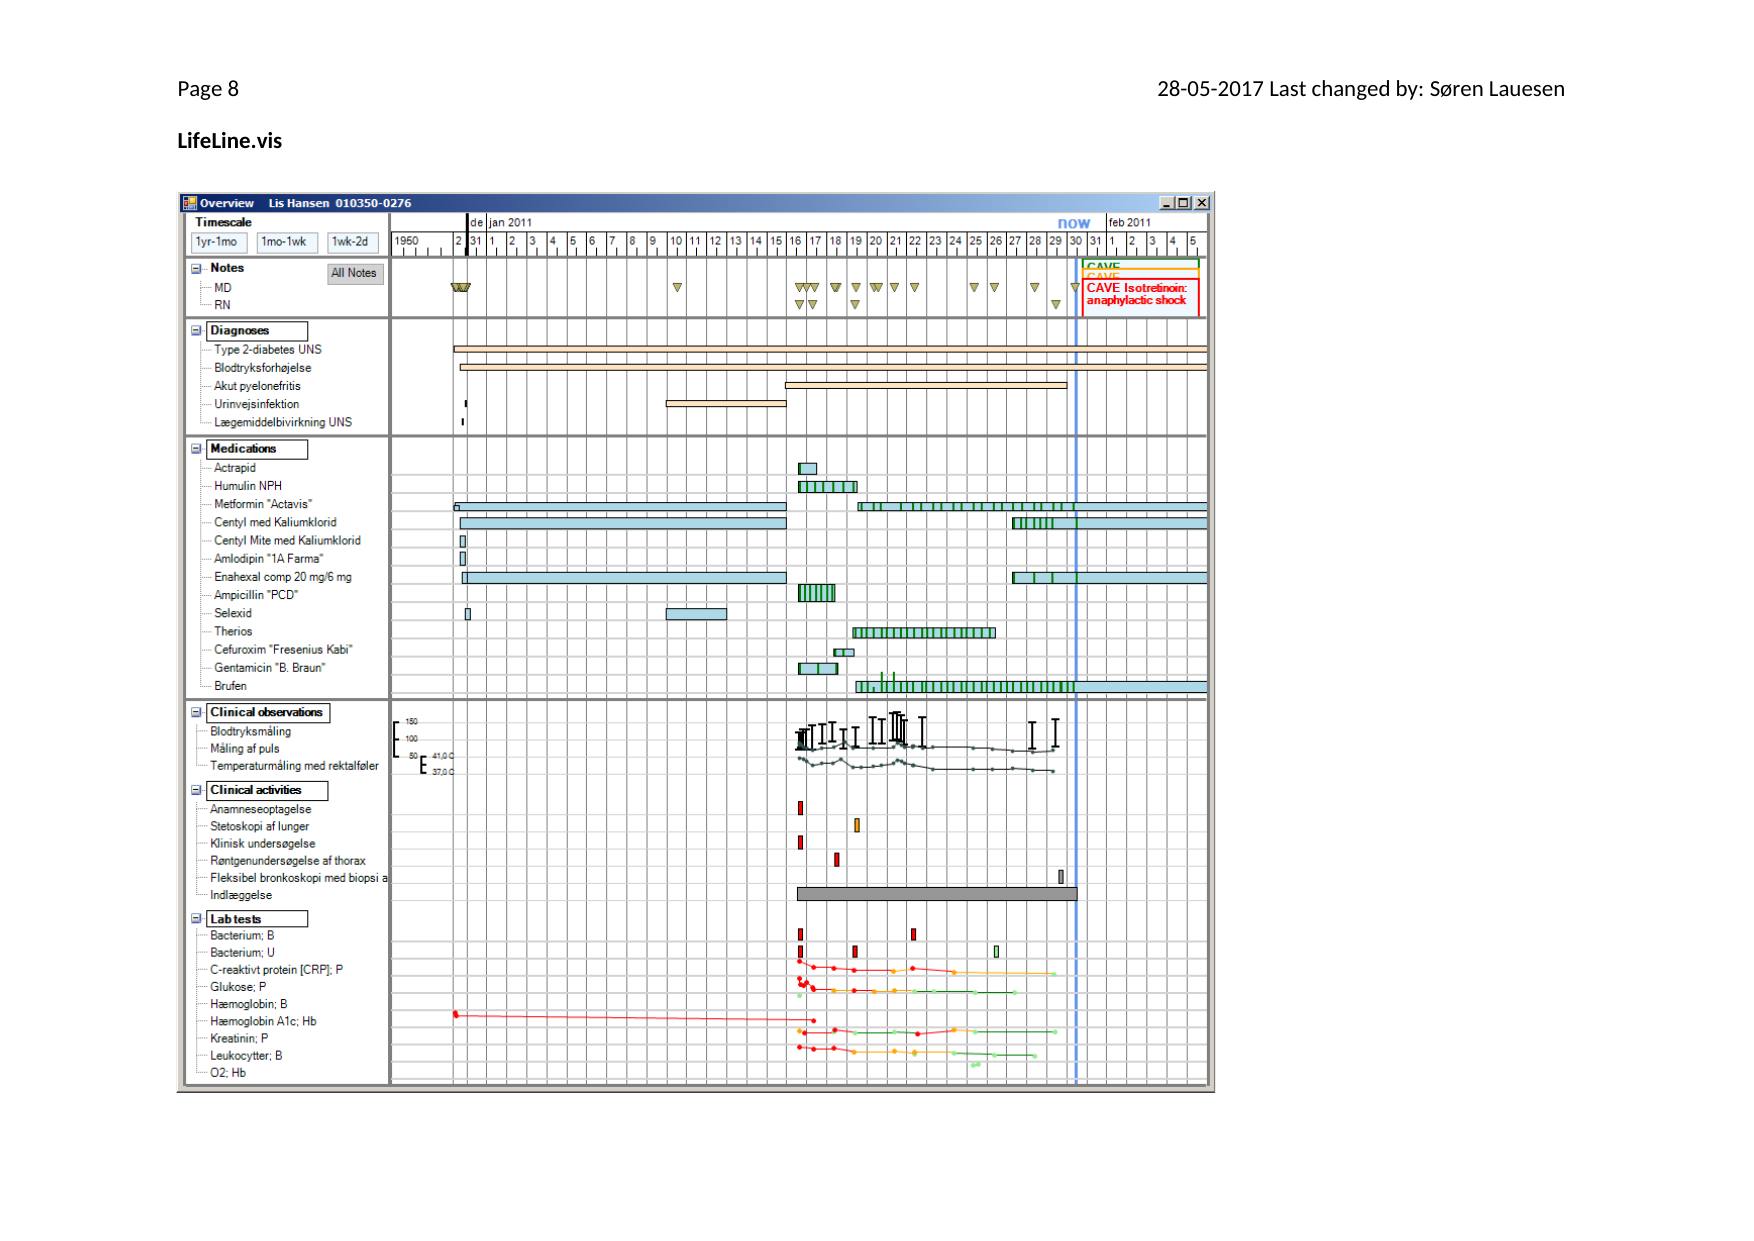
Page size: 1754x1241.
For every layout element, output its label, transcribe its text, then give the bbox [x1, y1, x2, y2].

text LifeLine.vis [177, 126, 1577, 154]
picture [176, 191, 1216, 1093]
